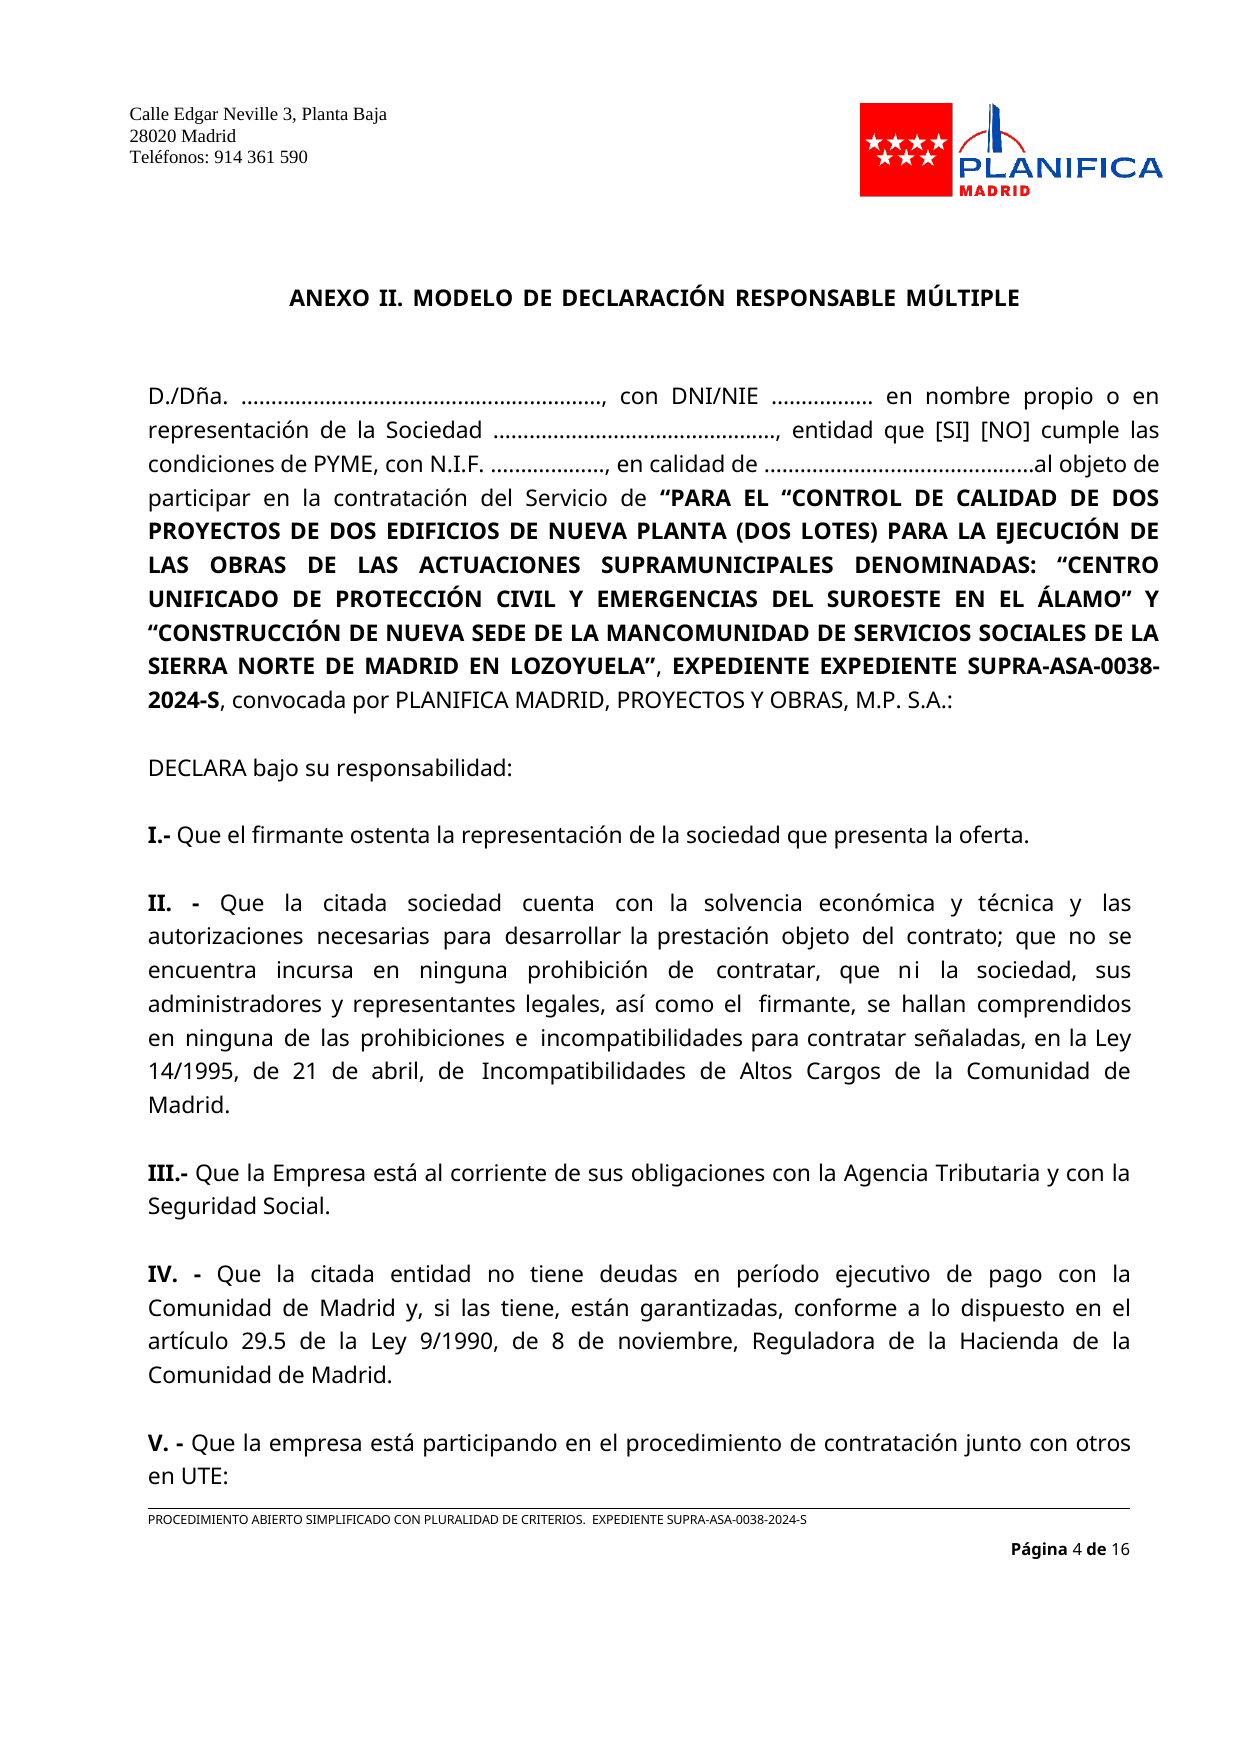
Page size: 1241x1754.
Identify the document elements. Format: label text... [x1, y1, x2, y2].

text III.- Que la Empresa está al corriente de sus obligaciones con la Agencia Tributaria y con la Seguridad Social. [148, 1156, 1131, 1221]
subtitle ANEXO II. MODELO DE DECLARACIÓN RESPONSABLE MÚLTIPLE [148, 281, 1161, 313]
text V. - Que la empresa está participando en el procedimiento de contratación junto con otros en UTE: [148, 1426, 1132, 1491]
subtitle D./Dña. ……………………………………………………, con DNI/NIE ……..……… en nombre propio o en representación de la Sociedad ……………………..…………………, entidad que [SI] [NO] cumple las condiciones de PYME, con N.I.F. ….……………, en calidad de ………………………...……………al objeto de participar en la contratación del Servicio de “PARA EL “CONTROL DE CALIDAD DE DOS PROYECTOS DE DOS EDIFICIOS DE NUEVA PLANTA (DOS LOTES) PARA LA EJECUCIÓN DE LAS OBRAS DE LAS ACTUACIONES SUPRAMUNICIPALES DENOMINADAS: “CENTRO UNIFICADO DE PROTECCIÓN CIVIL Y EMERGENCIAS DEL SUROESTE EN EL ÁLAMO” Y “CONSTRUCCIÓN DE NUEVA SEDE DE LA MANCOMUNIDAD DE SERVICIOS SOCIALES DE LA SIERRA NORTE DE MADRID EN LOZOYUELA”, EXPEDIENTE EXPEDIENTE SUPRA-ASA-0038-2024-S, convocada por PLANIFICA MADRID, PROYECTOS Y OBRAS, M.P. S.A.: [148, 380, 1160, 715]
text DECLARA bajo su responsabilidad: [148, 751, 1161, 783]
picture [859, 103, 1172, 197]
text I.- Que el firmante ostenta la representación de la sociedad que presenta la oferta. [148, 819, 1161, 850]
text II. - Que la citada sociedad cuenta con la solvencia económica y técnica y las autorizaciones necesarias para desarrollar la prestación objeto del contrato; que no se encuentra incursa en ninguna prohibición de contratar, que ni la sociedad, sus administradores y representantes legales, así como el firmante, se hallan comprendidos en ninguna de las prohibiciones e incompatibilidades para contratar señaladas, en la Ley 14/1995, de 21 de abril, de Incompatibilidades de Altos Cargos de la Comunidad de Madrid. [148, 886, 1132, 1120]
text IV. - Que la citada entidad no tiene deudas en período ejecutivo de pago con la Comunidad de Madrid y, si las tiene, están garantizadas, conforme a lo dispuesto en el artículo 29.5 de la Ley 9/1990, de 8 de noviembre, Reguladora de la Hacienda de la Comunidad de Madrid. [148, 1258, 1131, 1390]
